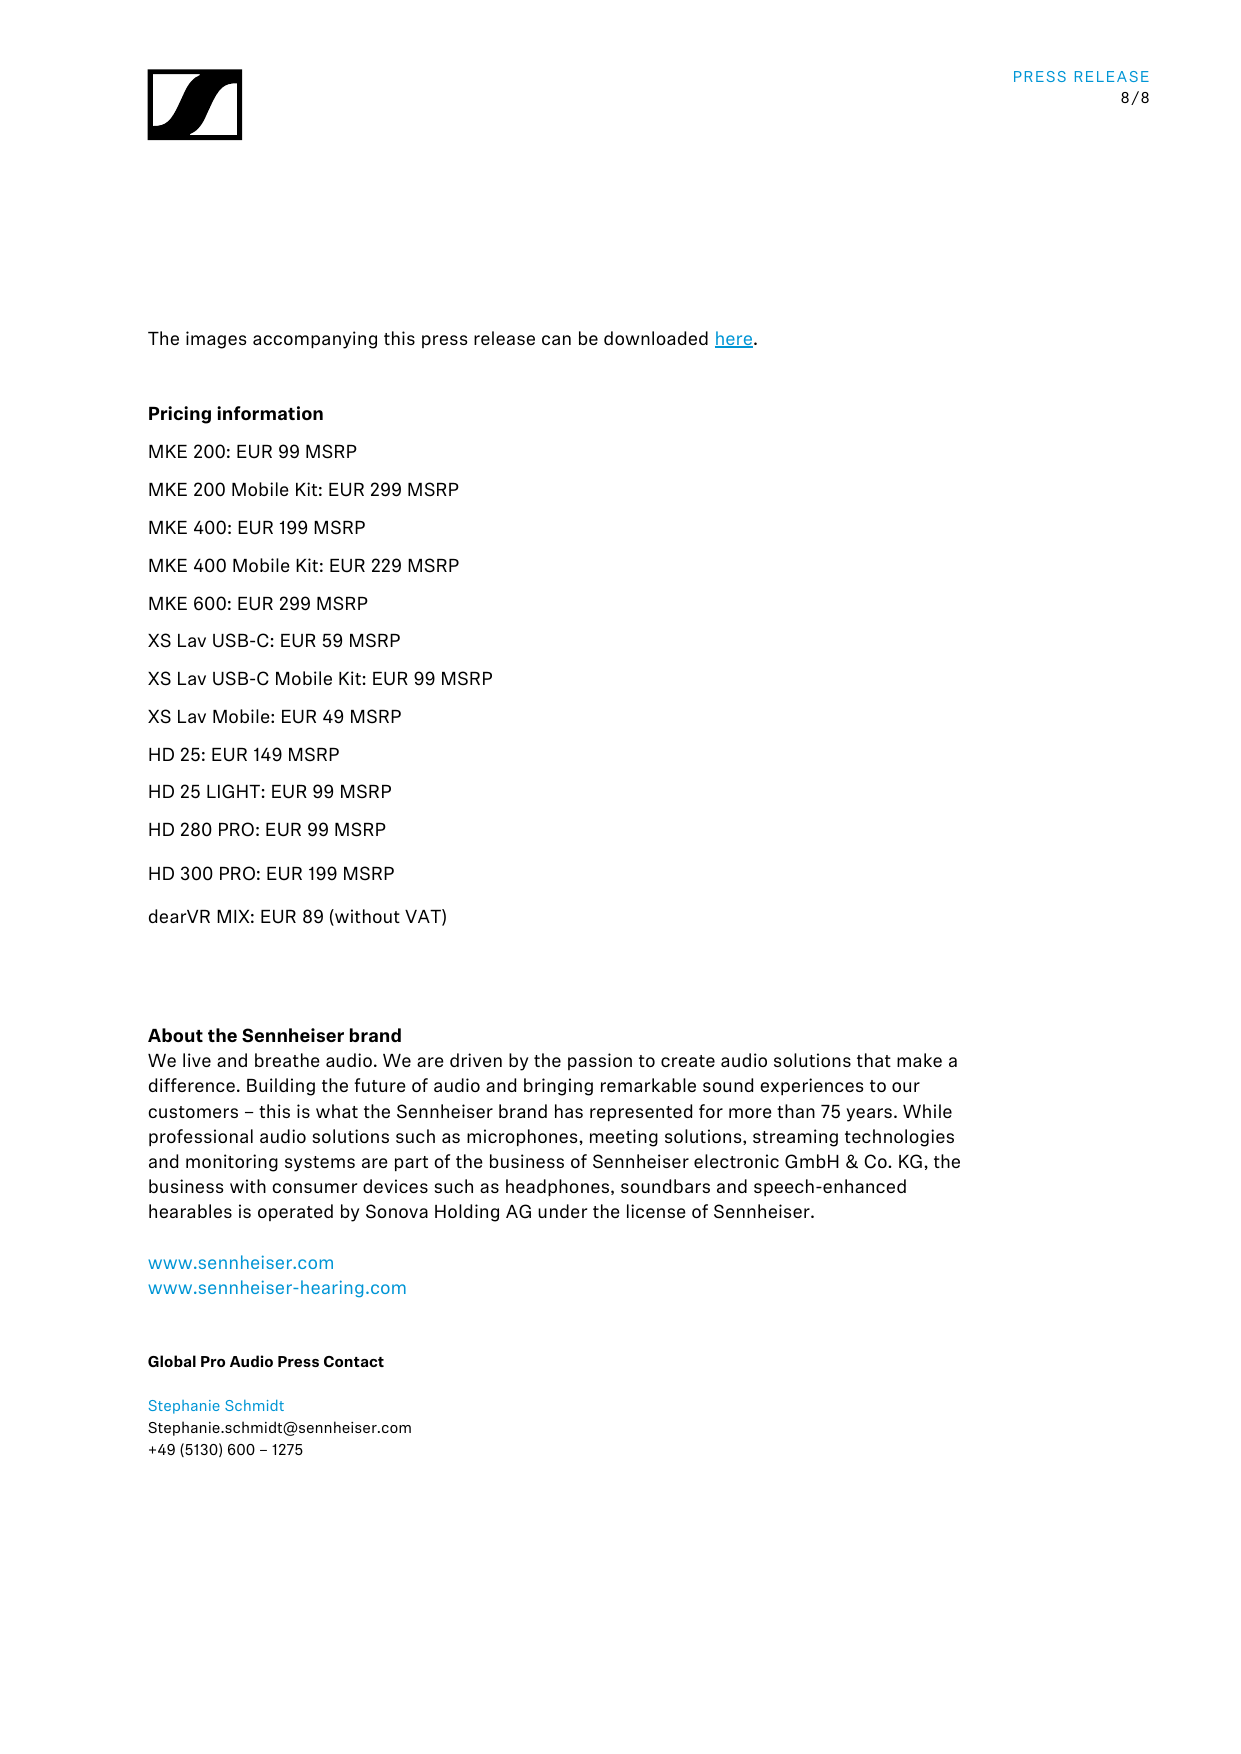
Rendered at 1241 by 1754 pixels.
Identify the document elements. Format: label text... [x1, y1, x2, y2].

text MKE 600: EUR 299 MSRP [148, 589, 968, 614]
text HD 25: EUR 149 MSRP [148, 741, 968, 766]
text +49 (5130) 600 – 1275 [148, 1437, 968, 1459]
text HD 280 PRO: EUR 99 MSRP [148, 816, 968, 841]
text HD 300 PRO: EUR 199 MSRP [148, 859, 968, 885]
text We live and breathe audio. We are driven by the passion to create audio solutions that make a difference. Building the future of audio and bringing remarkable sound experiences to our customers – this is what the Sennheiser brand has represented for more than 75 years. While professional audio solutions such as microphones, meeting solutions, streaming technologies and monitoring systems are part of the business of Sennheiser electronic GmbH & Co. KG, the business with consumer devices such as headphones, soundbars and speech-enhanced hearables is operated by Sonova Holding AG under the license of Sennheiser. [148, 1047, 968, 1223]
text Global Pro Audio Press Contact [148, 1349, 968, 1371]
text HD 25 LIGHT: EUR 99 MSRP [148, 778, 968, 804]
text MKE 200 Mobile Kit: EUR 299 MSRP [148, 476, 968, 501]
text MKE 400: EUR 199 MSRP [148, 514, 968, 539]
text About the Sennheiser brand [148, 1022, 968, 1047]
text MKE 400 Mobile Kit: EUR 229 MSRP [148, 552, 968, 577]
text MKE 200: EUR 99 MSRP [148, 438, 968, 463]
text XS Lav USB-C Mobile Kit: EUR 99 MSRP [148, 665, 968, 690]
text The images accompanying this press release can be downloaded here. [148, 325, 968, 350]
text Stephanie Schmidt [148, 1393, 968, 1415]
text Stephanie.schmidt@sennheiser.com [148, 1415, 968, 1437]
text XS Lav Mobile: EUR 49 MSRP [148, 703, 968, 728]
text dearVR MIX: EUR 89 (without VAT) [148, 903, 968, 928]
text Pricing information [148, 400, 968, 426]
text XS Lav USB-C: EUR 59 MSRP [148, 627, 968, 652]
text www.sennheiser.com [148, 1249, 968, 1274]
text www.sennheiser-hearing.com [148, 1274, 968, 1299]
